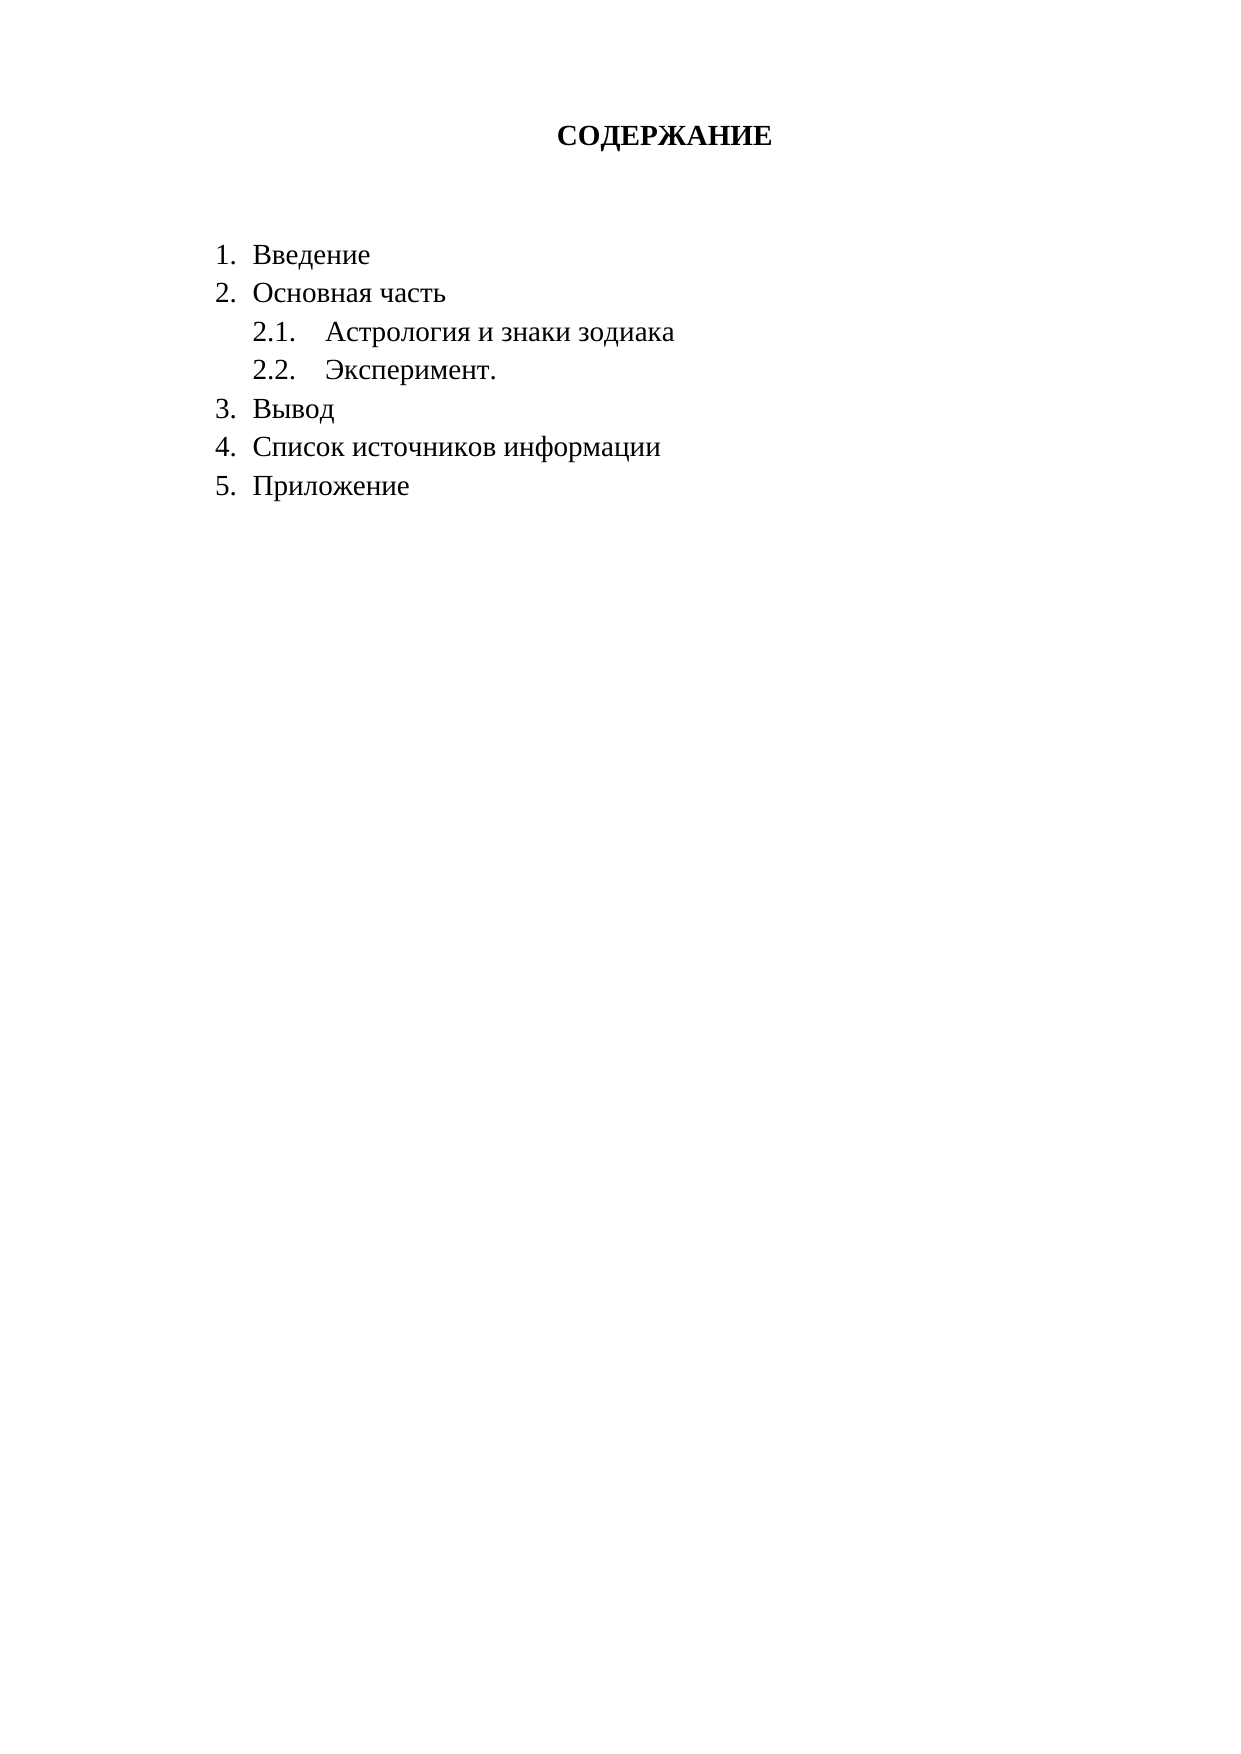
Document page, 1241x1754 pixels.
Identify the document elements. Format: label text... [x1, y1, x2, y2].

list Вывод [215, 391, 1152, 424]
list Список источников информации [215, 429, 1152, 463]
list Основная часть [215, 275, 1152, 309]
list Введение [215, 237, 1152, 270]
list Приложение [215, 468, 1152, 502]
list Эксперимент. [252, 352, 1152, 386]
list Астрология и знаки зодиака [252, 314, 1152, 347]
text СОДЕРЖАНИЕ [177, 118, 1152, 152]
